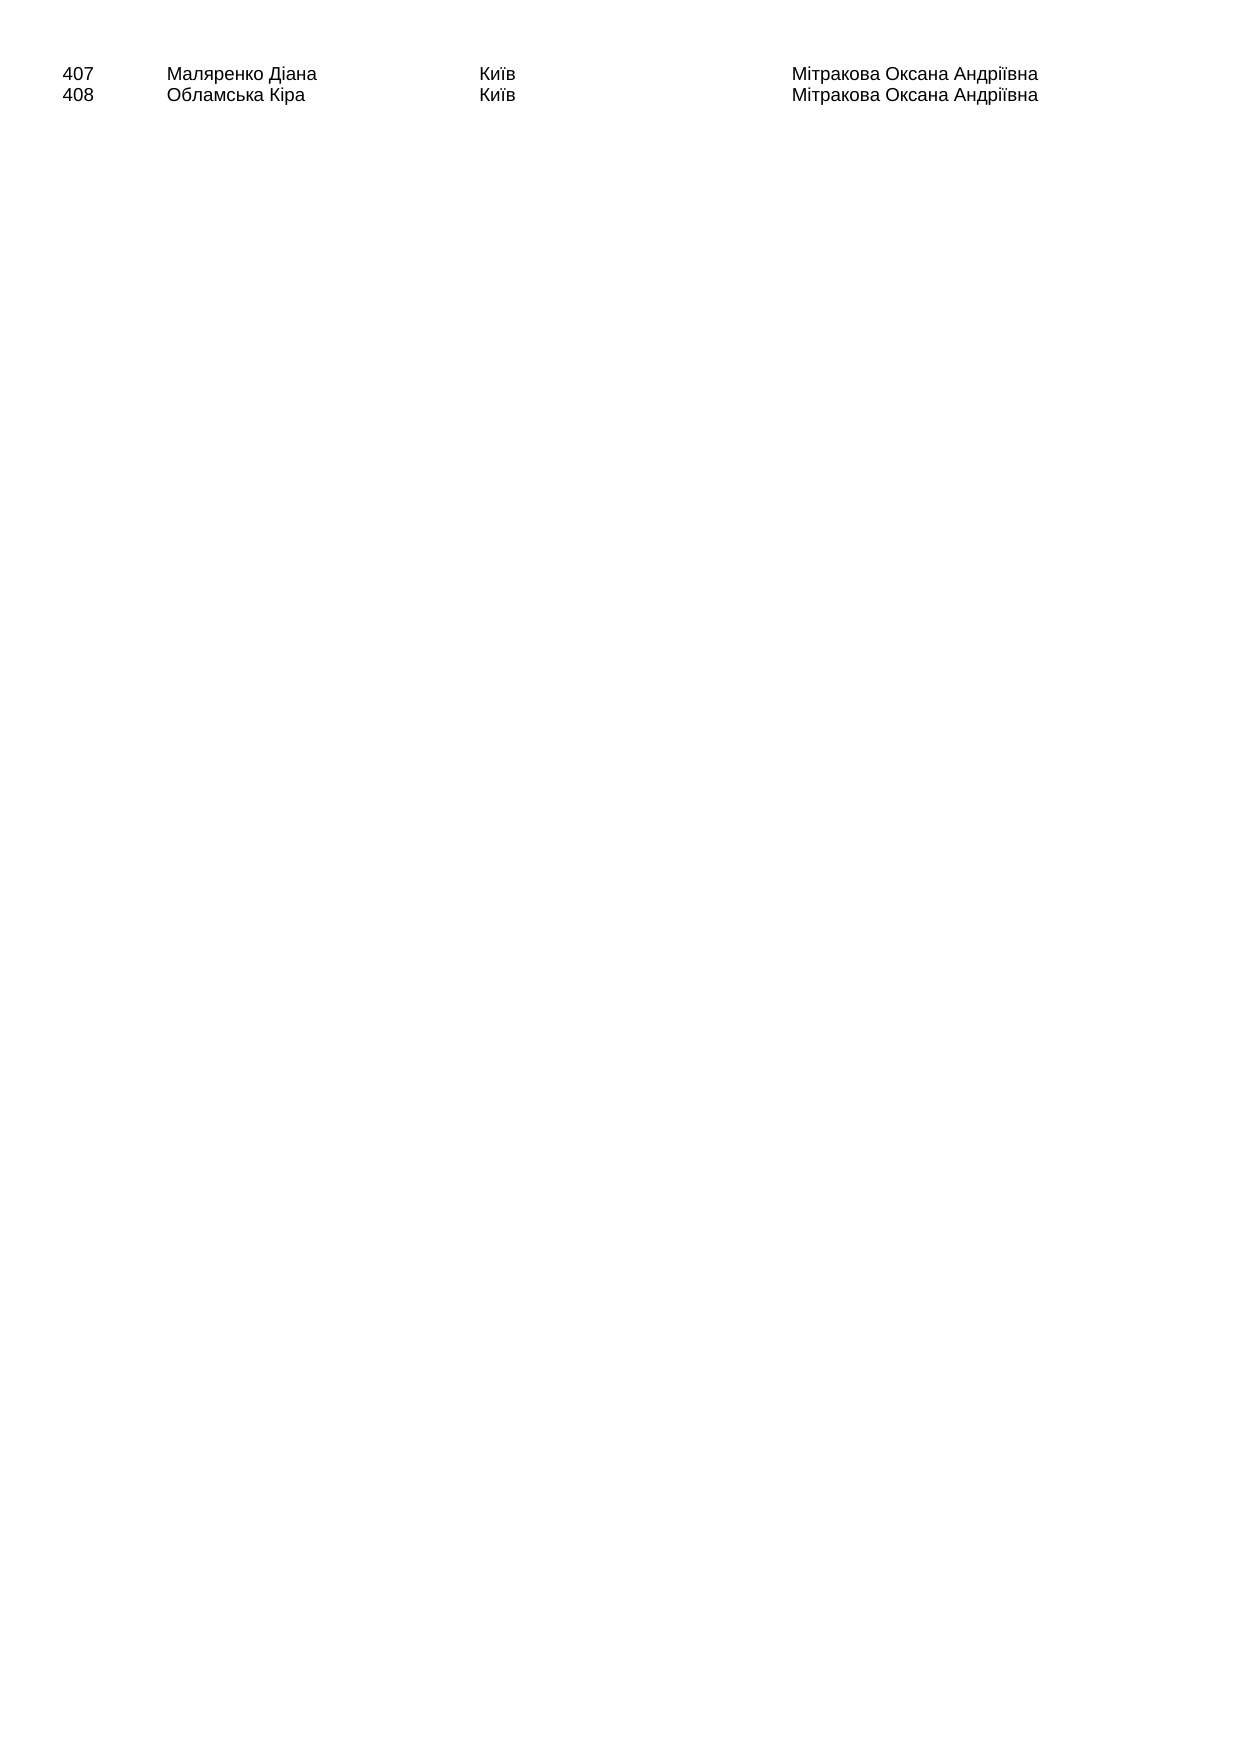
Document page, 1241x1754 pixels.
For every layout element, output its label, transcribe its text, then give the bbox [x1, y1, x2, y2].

table_cell Обламська Кіра [155, 84, 468, 106]
table_cell Київ [468, 84, 780, 106]
table_cell Маляренко Діана [155, 63, 468, 84]
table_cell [780, 63, 1093, 84]
table_cell 407 [51, 63, 155, 84]
table_cell 408 [51, 84, 155, 106]
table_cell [780, 84, 1093, 106]
table_cell Київ [468, 63, 780, 84]
